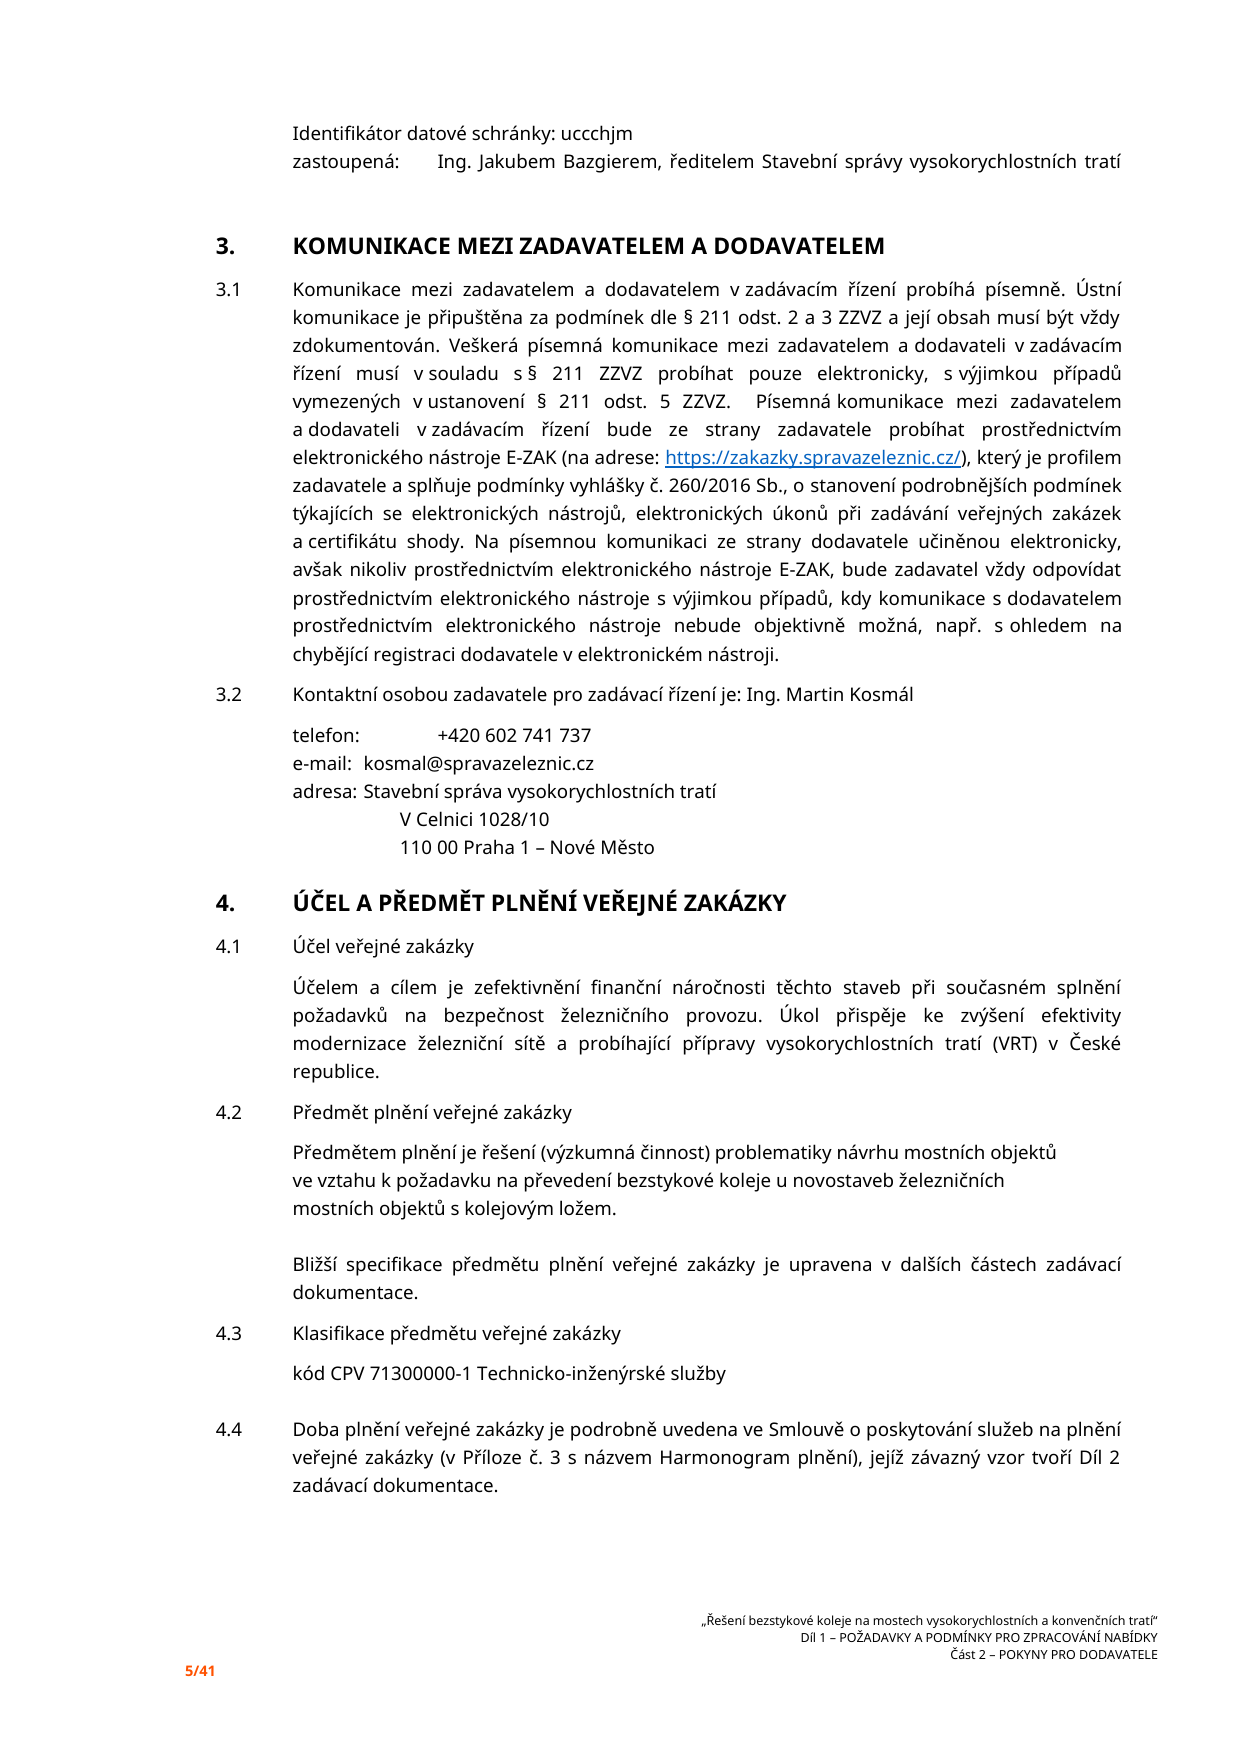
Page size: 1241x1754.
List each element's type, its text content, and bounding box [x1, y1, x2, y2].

text V Celnici 1028/10 [292, 806, 1122, 831]
text Doba plnění veřejné zakázky je podrobně uvedena ve Smlouvě o poskytování služeb na plnění veřejné zakázky (v Příloze č. 3 s názvem Harmonogram plnění), jejíž závazný vzor tvoří Díl 2 zadávací dokumentace. [216, 1417, 1122, 1498]
text zastoupená: Ing. Jakubem Bazgierem, ředitelem Stavební správy vysokorychlostních tratí [292, 149, 1122, 202]
text Účelem a cílem je zefektivnění finanční náročnosti těchto staveb při současném splnění požadavků na bezpečnost železničního provozu. Úkol přispěje ke zvýšení efektivity modernizace železniční sítě a probíhající přípravy vysokorychlostních tratí (VRT) v České republice. [292, 974, 1122, 1084]
text Identifikátor datové schránky: uccchjm [292, 121, 1122, 146]
list Předmětem plnění je řešení (výzkumná činnost) problematiky návrhu mostních objektů [292, 1139, 1122, 1165]
text e-mail: kosmal@spravazeleznic.cz [292, 750, 1122, 775]
text ÚČEL a PŘEDMĚT PLNĚNÍ VEŘEJNÉ ZAKÁZKY [216, 887, 1122, 918]
list kód CPV 71300000-1 Technicko-inženýrské služby [292, 1361, 1122, 1386]
text Klasifikace předmětu veřejné zakázky [216, 1320, 1122, 1346]
list Bližší specifikace předmětu plnění veřejné zakázky je upravena v dalších částech zadávací dokumentace. [292, 1252, 1122, 1305]
text Kontaktní osobou zadavatele pro zadávací řízení je: Ing. Martin Kosmál [216, 681, 1122, 707]
list ve vztahu k požadavku na převedení bezstykové koleje u novostaveb železničních [292, 1167, 1122, 1193]
text 110 00 Praha 1 – Nové Město [292, 834, 1122, 859]
text KOMUNIKACE MEZI ZADAVATELEM a DODAVATELEM [216, 230, 1122, 261]
text Komunikace mezi zadavatelem a dodavatelem v zadávacím řízení probíhá písemně. Ústní komunikace je připuštěna za podmínek dle § 211 odst. 2 a 3 ZZVZ a její obsah musí být vždy zdokumentován. Veškerá písemná komunikace mezi zadavatelem a dodavateli v zadávacím řízení musí v souladu s § 211 ZZVZ probíhat pouze elektronicky, s výjimkou případů vymezených v ustanovení § 211 odst. 5 ZZVZ. Písemná komunikace mezi zadavatelem a dodavateli v zadávacím řízení bude ze strany zadavatele probíhat prostřednictvím elektronického nástroje E-ZAK (na adrese: https://zakazky.spravazeleznic.cz/), který je profilem zadavatele a splňuje podmínky vyhlášky č. 260/2016 Sb., o stanovení podrobnějších podmínek týkajících se elektronických nástrojů, elektronických úkonů při zadávání veřejných zakázek a certifikátu shody. Na písemnou komunikaci ze strany dodavatele učiněnou elektronicky, avšak nikoliv prostřednictvím elektronického nástroje E-ZAK, bude zadavatel vždy odpovídat prostřednictvím elektronického nástroje s výjimkou případů, kdy komunikace s dodavatelem prostřednictvím elektronického nástroje nebude objektivně možná, např. s ohledem na chybějící registraci dodavatele v elektronickém nástroji. [216, 277, 1122, 666]
text Předmět plnění veřejné zakázky [216, 1099, 1122, 1124]
list mostních objektů s kolejovým ložem. [292, 1196, 1122, 1221]
text telefon: +420 602 741 737 [292, 722, 1122, 747]
text adresa: Stavební správa vysokorychlostních tratí [292, 778, 1122, 803]
text Účel veřejné zakázky [216, 934, 1122, 959]
